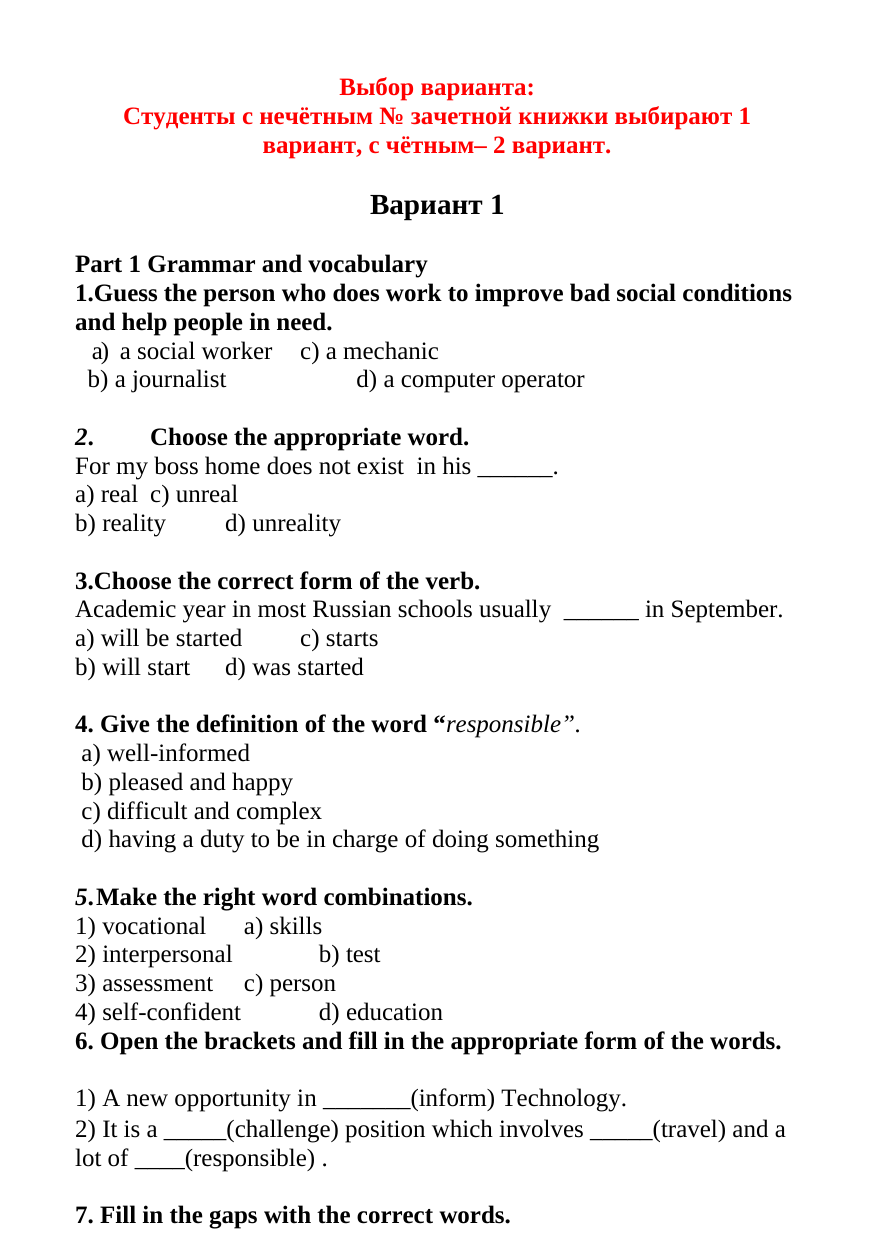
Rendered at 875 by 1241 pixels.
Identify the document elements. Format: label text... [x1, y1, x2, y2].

text Вариант 1 [75, 187, 799, 221]
text 3) assessment c) person [75, 968, 799, 997]
text 6. Open the brackets and fill in the appropriate form of the words. [75, 1026, 799, 1054]
text 4) self-confident d) education [75, 997, 799, 1026]
text c) difficult and complex [75, 796, 799, 824]
text 3.Choose the correct form of the verb. [75, 566, 799, 594]
text 5.Make the right word combinations. [75, 882, 799, 911]
text 2. Choose the appropriate word. [75, 422, 799, 451]
text b) reality d) unreality [75, 508, 799, 537]
text 1.Guess the person who does work to improve bad social conditions and help people in need. [75, 278, 799, 336]
text 4. Give the definition of the word “responsible”. a) well-informed [75, 709, 799, 767]
text 2) It is a _____(challenge) position which involves _____(travel) and a lot of ____(responsible) . [75, 1114, 799, 1172]
text Студенты с нечётным № зачетной книжки выбирают 1 вариант, с чётным– 2 вариант. [75, 101, 799, 158]
text Academic year in most Russian schools usually ______ in September. [75, 594, 799, 623]
text d) having a duty to be in charge of doing something [75, 824, 799, 853]
text 2) interpersonal b) test [75, 939, 799, 968]
text 1) A new opportunity in _______(inform) Technology. [75, 1083, 799, 1114]
text b) a journalist d) a computer operator [75, 364, 799, 393]
text a) will be started c) starts [75, 623, 799, 652]
text b) pleased and happy [75, 767, 799, 796]
text Part 1 Grammar and vocabulary [75, 249, 799, 278]
text 1) vocational a) skills [75, 911, 799, 939]
text Выбор варианта: [75, 72, 799, 101]
text For my boss home does not exist in his ______. [75, 451, 799, 479]
text a) a social worker c) a mechanic [75, 336, 799, 364]
text a) real c) unreal [75, 479, 799, 508]
text b) will start d) was started [75, 652, 799, 681]
text 7. Fill in the gaps with the correct words. [75, 1201, 799, 1229]
